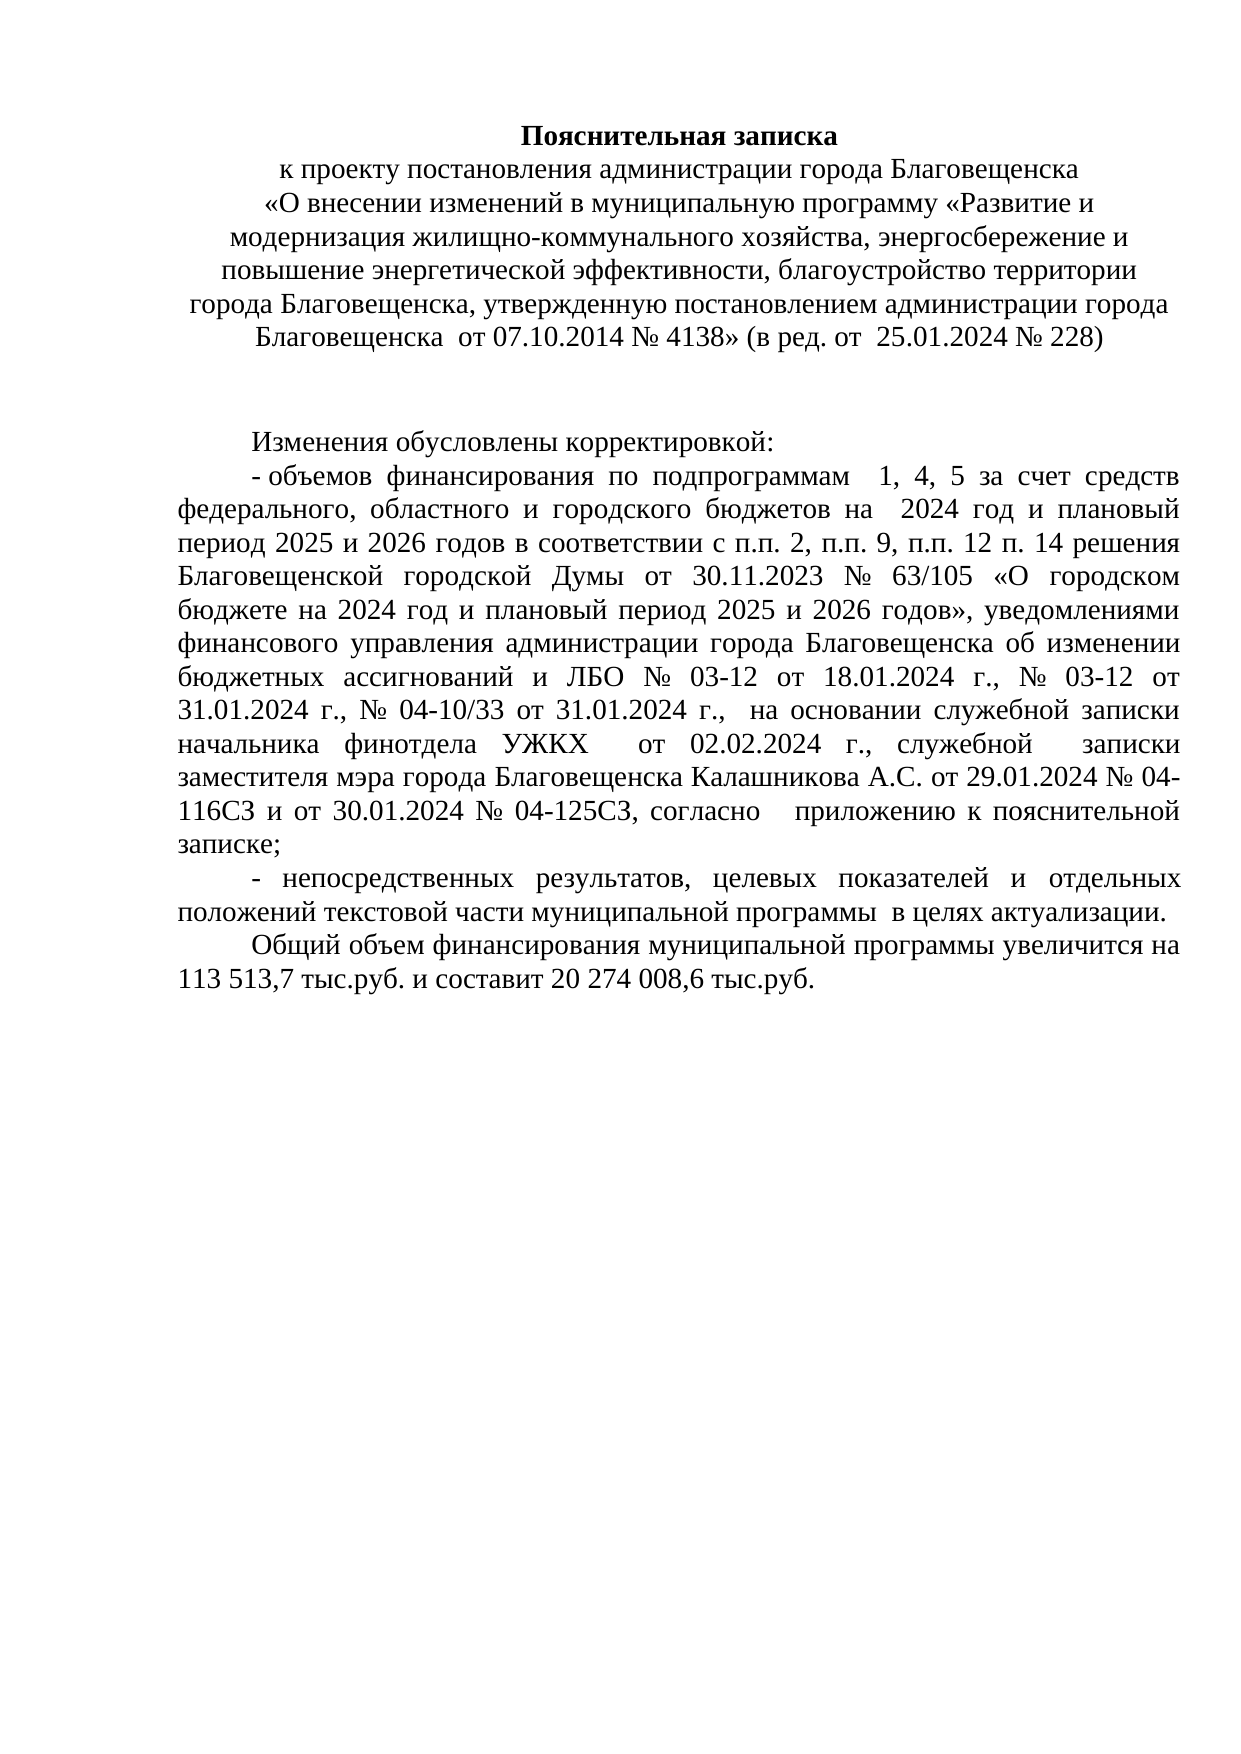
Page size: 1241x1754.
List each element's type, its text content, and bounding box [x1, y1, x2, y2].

text Изменения обусловлены корректировкой: [177, 424, 1181, 458]
text Пояснительная записка [177, 118, 1181, 152]
text к проекту постановления администрации города Благовещенска «О внесении изменений в муниципальную программу «Развитие и модернизация жилищно-коммунального хозяйства, энергосбережение и повышение энергетической эффективности, благоустройство территории города Благовещенска, утвержденную постановлением администрации города Благовещенска от 07.10.2014 № 4138» (в ред. от 25.01.2024 № 228) [177, 152, 1181, 353]
text Общий объем финансирования муниципальной программы увеличится на 113 513,7 тыс.руб. и составит 20 274 008,6 тыс.руб. [177, 927, 1181, 994]
text - объемов финансирования по подпрограммам 1, 4, 5 за счет средств федерального, областного и городского бюджетов на 2024 год и плановый период 2025 и 2026 годов в соответствии с п.п. 2, п.п. 9, п.п. 12 п. 14 решения Благовещенской городской Думы от 30.11.2023 № 63/105 «О городском бюджете на 2024 год и плановый период 2025 и 2026 годов», уведомлениями финансового управления администрации города Благовещенска об изменении бюджетных ассигнований и ЛБО № 03-12 от 18.01.2024 г., № 03-12 от 31.01.2024 г., № 04-10/33 от 31.01.2024 г., на основании служебной записки начальника финотдела УЖКХ от 02.02.2024 г., служебной записки заместителя мэра города Благовещенска Калашникова А.С. от 29.01.2024 № 04-116СЗ и от 30.01.2024 № 04-125СЗ, согласно приложению к пояснительной записке; [177, 458, 1181, 860]
text - непосредственных результатов, целевых показателей и отдельных положений текстовой части муниципальной программы в целях актуализации. [177, 860, 1181, 927]
